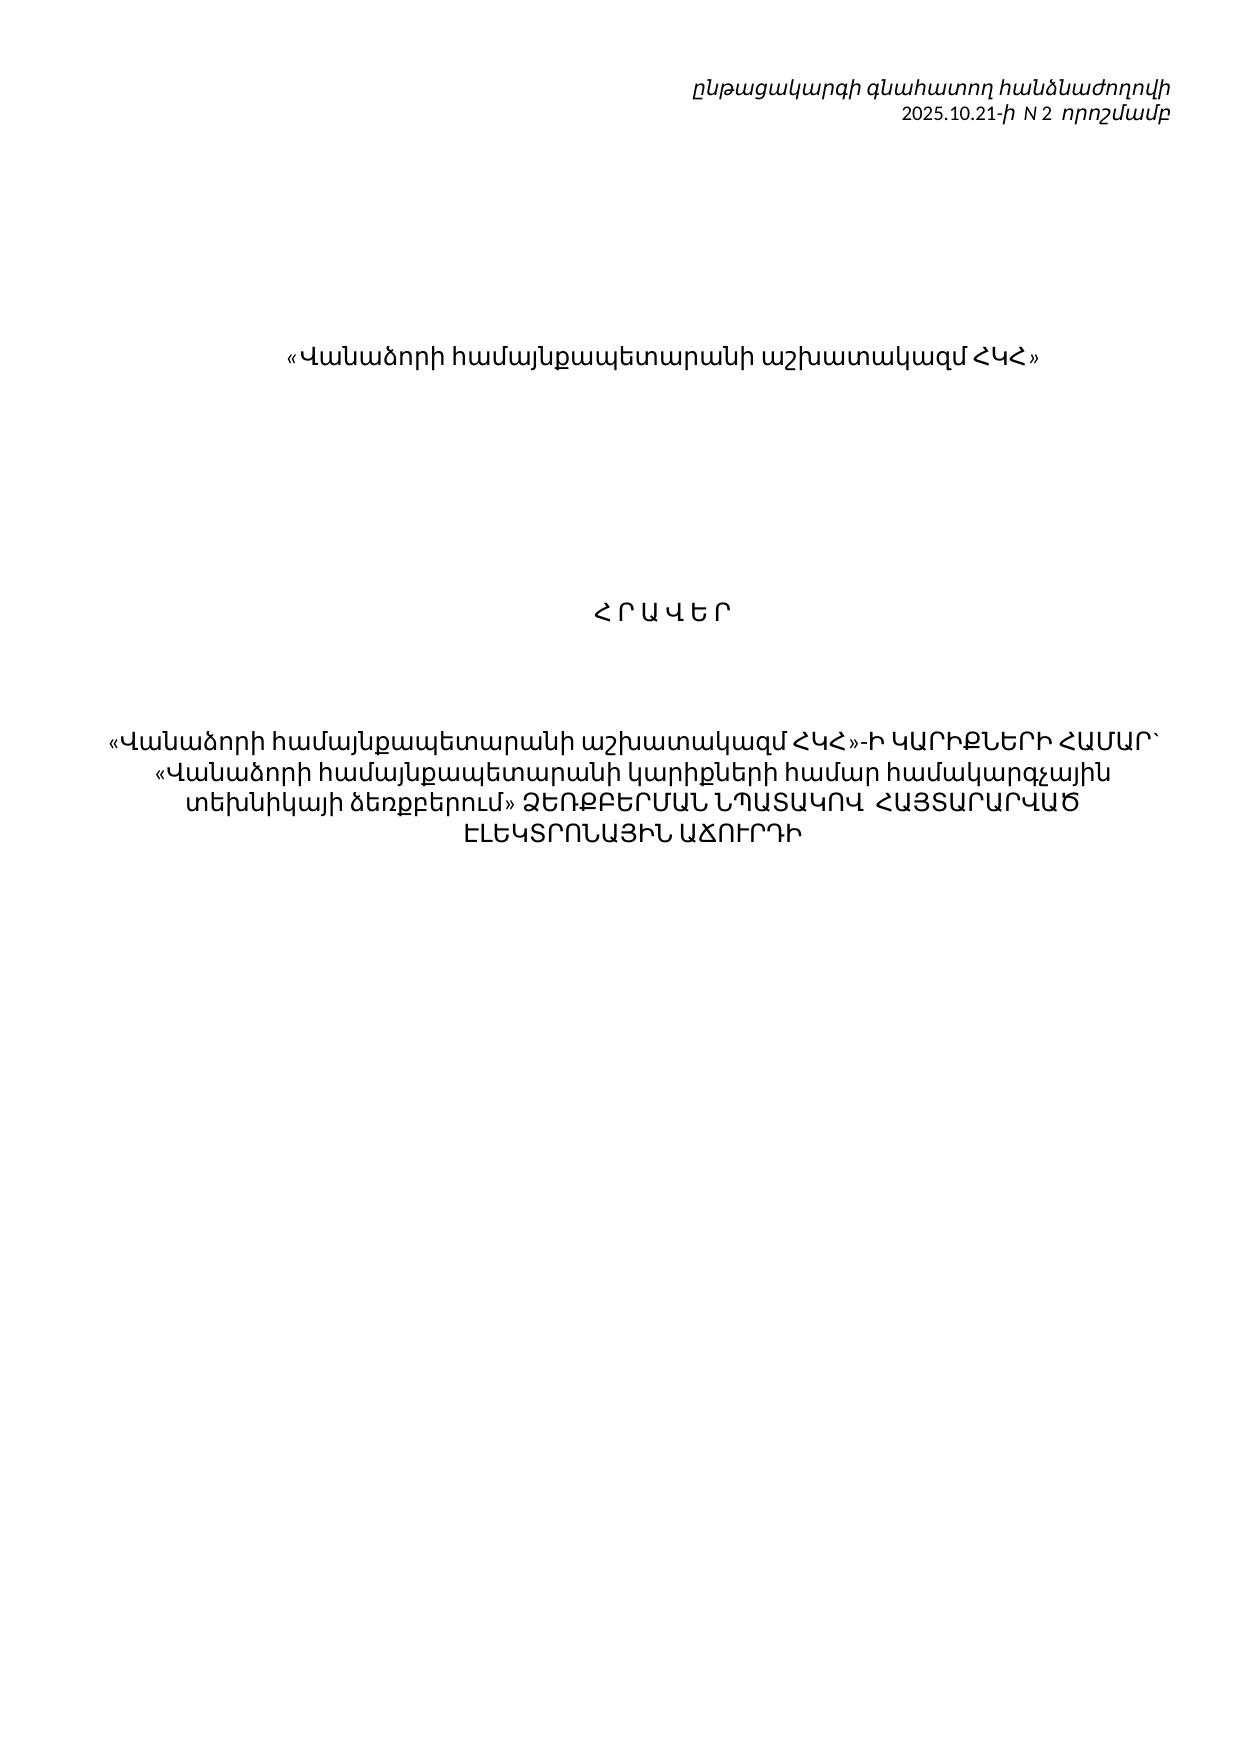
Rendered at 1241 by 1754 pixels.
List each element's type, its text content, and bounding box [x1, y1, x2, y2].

text 2025.10.21 -ի N 2 որոշմամբ [94, 100, 1171, 126]
text « Վանաձորի համայնքապետարանի աշխատակազմ ՀԿՀ» [94, 341, 1172, 371]
text ընթացակարգի գնահատող հանձնաժողովի [94, 75, 1171, 100]
text «Վանաձորի համայնքապետարանի աշխատակազմ ՀԿՀ»-Ի ԿԱՐԻՔՆԵՐԻ ՀԱՄԱՐ` «Վանաձորի համայնքապետարանի կարիքների համար համակարգչային տեխնիկայի ձեռքբերում» ՁԵՌՔԲԵՐՄԱՆ ՆՊԱՏԱԿՈՎ ՀԱՅՏԱՐԱՐՎԱԾ ԷԼԵԿՏՐՈՆԱՅԻՆ ԱՃՈՒՐԴԻ [94, 726, 1172, 848]
text Հ Ր Ա Վ Ե Ր [94, 597, 1172, 628]
